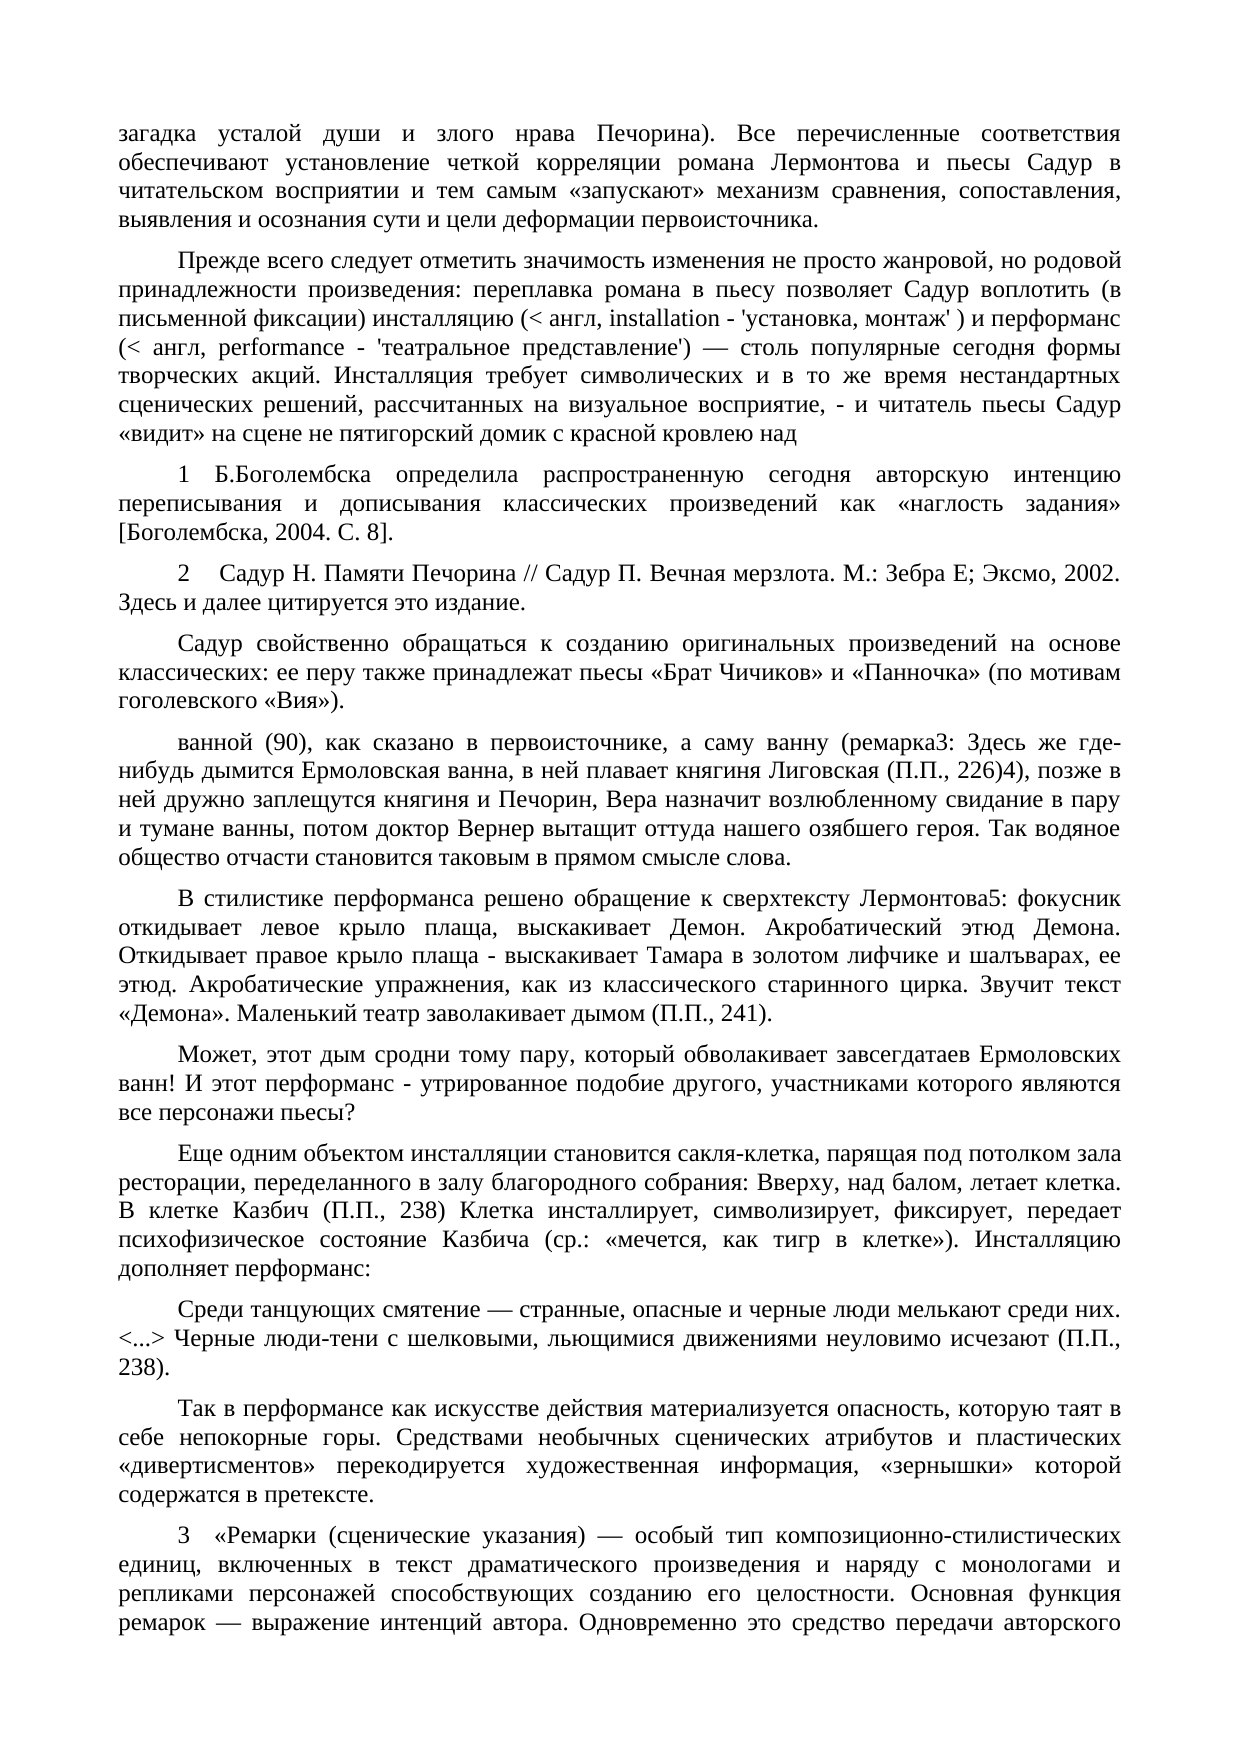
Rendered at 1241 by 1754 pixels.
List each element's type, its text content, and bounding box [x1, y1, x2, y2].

text Прежде всего следует отметить значимость изменения не просто жанровой, но родовой принадлежности произведения: переплавка романа в пьесу позволяет Садур воплотить (в письменной фиксации) инсталляцию (< англ, installation - 'установка, монтаж' ) и перформанс (< англ, performance - 'театральное представление') — столь популярные сегодня формы творческих акций. Инсталляция требует символических и в то же время нестандартных сценических решений, рассчитанных на визуальное восприятие, - и читатель пьесы Садур «видит» на сцене не пятигорский домик с красной кровлею над [118, 246, 1122, 447]
text ванной (90), как сказано в первоисточнике, а саму ванну (ремарка3: Здесь же где-нибудь дымится Ермоловская ванна, в ней плавает княгиня Лиговская (П.П., 226)4), позже в ней дружно заплещутся княгиня и Печорин, Вера назначит возлюбленному свидание в пару и тумане ванны, потом доктор Вернер вытащит оттуда нашего озябшего героя. Так водяное общество отчасти становится таковым в прямом смысле слова. [118, 727, 1122, 871]
text 1 Б.Боголембска определила распространенную сегодня авторскую интенцию переписывания и дописывания классических произведений как «наглость задания» [Боголембска, 2004. С. 8]. [118, 459, 1122, 546]
text 2 Садур Н. Памяти Печорина // Садур П. Вечная мерзлота. М.: Зебра Е; Эксмо, 2002. Здесь и далее цитируется это издание. [118, 558, 1122, 616]
text В стилистике перформанса решено обращение к сверхтексту Лермонтова5: фокусник откидывает левое крыло плаща, выскакивает Демон. Акробатический этюд Демона. Откидывает правое крыло плаща - выскакивает Тамара в золотом лифчике и шалъварах, ее этюд. Акробатические упражнения, как из классического старинного цирка. Звучит текст «Демона». Маленький театр заволакивает дымом (П.П., 241). [118, 883, 1122, 1027]
text Среди танцующих смятение — странные, опасные и черные люди мелькают среди них. <...> Черные люди-тени с шелковыми, льющимися движениями неуловимо исчезают (П.П., 238). [118, 1294, 1122, 1381]
text Садур свойственно обращаться к созданию оригинальных произведений на основе классических: ее перу также принадлежат пьесы «Брат Чичиков» и «Панночка» (по мотивам гоголевского «Вия»). [118, 628, 1122, 714]
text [118, 1521, 1122, 1636]
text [118, 118, 1122, 233]
text Еще одним объектом инсталляции становится сакля-клетка, парящая под потолком зала ресторации, переделанного в залу благородного собрания: Вверху, над балом, летает клетка. В клетке Казбич (П.П., 238) Клетка инсталлирует, символизирует, фиксирует, передает психофизическое состояние Казбича (ср.: «мечется, как тигр в клетке»). Инсталляцию дополняет перформанс: [118, 1138, 1122, 1282]
text Может, этот дым сродни тому пару, который обволакивает завсегдатаев Ермоловских ванн! И этот перформанс - утрированное подобие другого, участниками которого являются все персонажи пьесы? [118, 1039, 1122, 1126]
text Так в перформансе как искусстве действия материализуется опасность, которую таят в себе непокорные горы. Средствами необычных сценических атрибутов и пластических «дивертисментов» перекодируется художественная информация, «зернышки» которой содержатся в претексте. [118, 1393, 1122, 1508]
